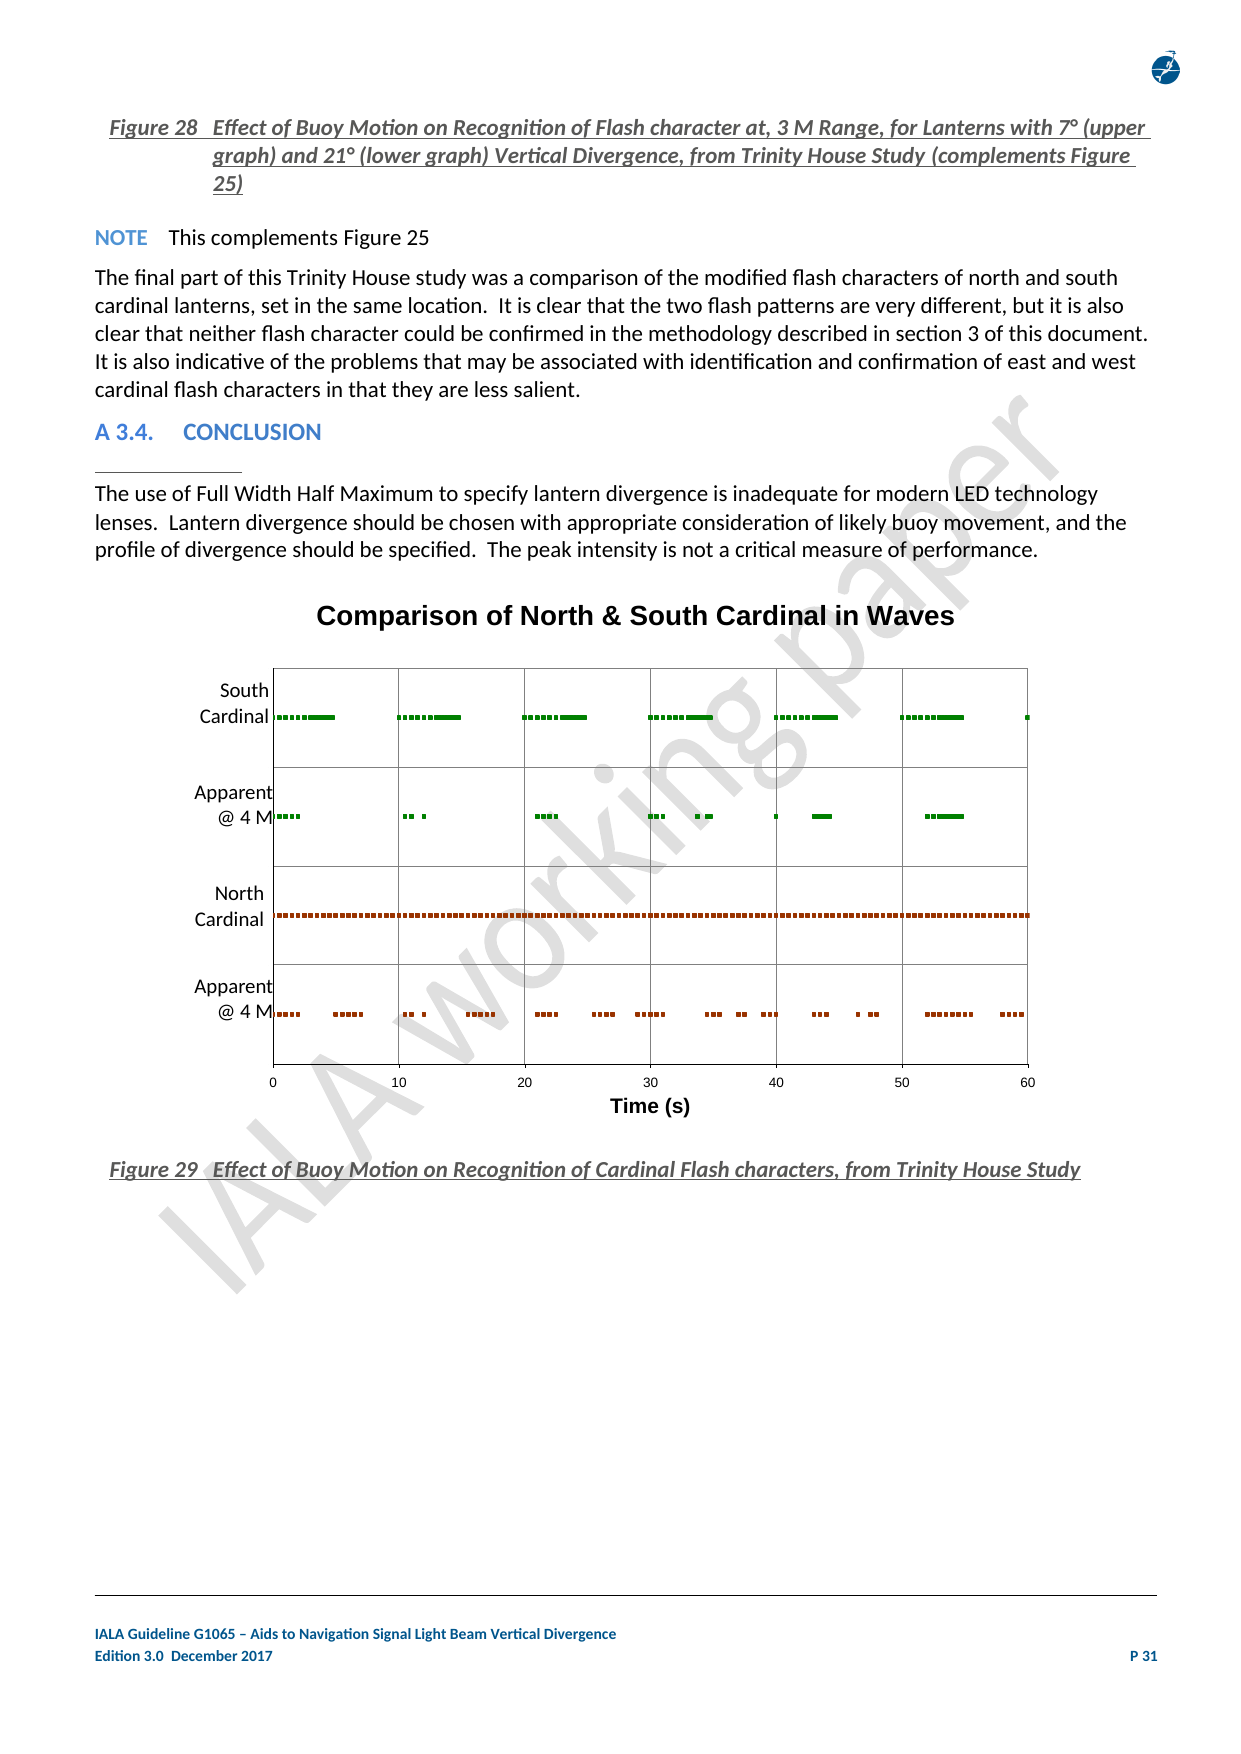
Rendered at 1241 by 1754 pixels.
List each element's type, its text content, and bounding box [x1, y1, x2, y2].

text The use of Full Width Half Maximum to specify lantern divergence is inadequate for modern LED technology lenses. Lantern divergence should be chosen with appropriate consideration of likely buoy movement, and the profile of divergence should be specified. The peak intensity is not a critical measure of performance. [94, 479, 1157, 564]
text Conclusion [94, 416, 1157, 446]
text Effect of Buoy Motion on Recognition of Flash character at, 3 M Range, for Lanterns with 7° (upper graph) and 21° (lower graph) Vertical Divergence, from Trinity House Study (complements Figure 25) [109, 113, 1157, 198]
text The final part of this Trinity House study was a comparison of the modified flash characters of north and south cardinal lanterns, set in the same location. It is clear that the two flash patterns are very different, but it is also clear that neither flash character could be confirmed in the methodology described in section 3 of this document. It is also indicative of the problems that may be associated with identification and confirmation of east and west cardinal flash characters in that they are less salient. [94, 263, 1157, 403]
text Effect of Buoy Motion on Recognition of Cardinal Flash characters, from Trinity House Study [109, 1155, 1157, 1183]
text NOTE This complements Figure 25 [94, 223, 1157, 251]
picture [1120, 0, 1239, 119]
